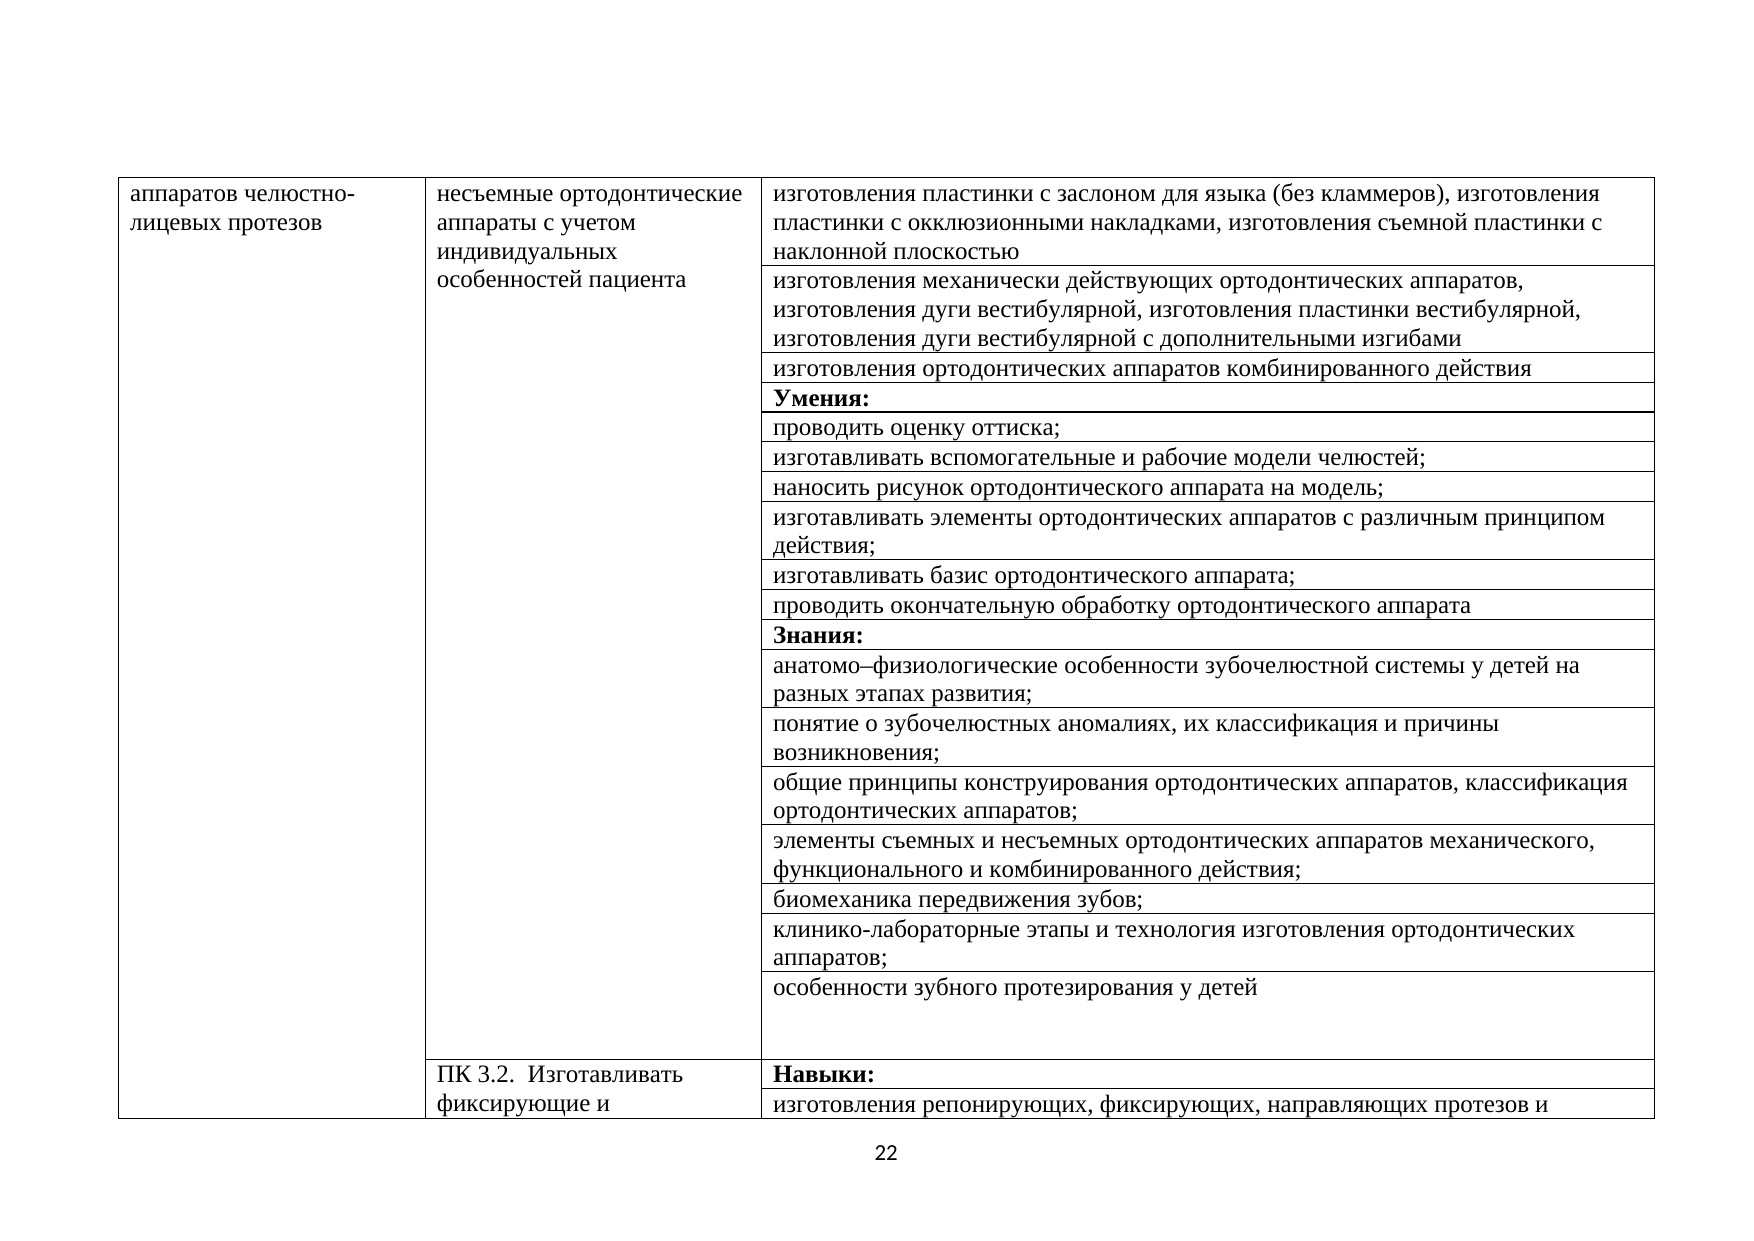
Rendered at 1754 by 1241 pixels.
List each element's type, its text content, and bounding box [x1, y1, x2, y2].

table_cell изготавливать базис ортодонтического аппарата; [762, 560, 1654, 589]
table_cell биомеханика передвижения зубов; [762, 884, 1654, 913]
table_cell проводить окончательную обработку ортодонтического аппарата [762, 590, 1654, 619]
table_cell наносить рисунок ортодонтического аппарата на модель; [762, 472, 1654, 501]
table_cell изготовления ортодонтических аппаратов комбинированного действия [762, 353, 1654, 382]
table_cell изготовления механически действующих ортодонтических аппаратов, изготовления дуги вестибулярной, изготовления пластинки вестибулярной, изготовления дуги вестибулярной с дополнительными изгибами [762, 266, 1654, 352]
table_cell клинико-лабораторные этапы и технология изготовления ортодонтических аппаратов; [762, 914, 1654, 971]
table_cell особенности зубного протезирования у детей [762, 972, 1654, 1058]
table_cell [762, 1089, 1654, 1118]
table_cell проводить оценку оттиска; [762, 413, 1654, 441]
table_cell понятие о зубочелюстных аномалиях, их классификация и причины возникновения; [762, 708, 1654, 766]
table_cell общие принципы конструирования ортодонтических аппаратов, классификация ортодонтических аппаратов; [762, 767, 1654, 824]
table_cell ПК 3.2. Изготавливать фиксирующие и репонирующие аппараты [426, 1060, 761, 1118]
table_cell анатомо–физиологические особенности зубочелюстной системы у детей на разных этапах развития; [762, 650, 1654, 707]
table_cell изготавливать вспомогательные и рабочие модели челюстей; [762, 442, 1654, 471]
table_cell элементы съемных и несъемных ортодонтических аппаратов механического, функционального и комбинированного действия; [762, 825, 1654, 883]
table_cell изготавливать элементы ортодонтических аппаратов с различным принципом действия; [762, 502, 1654, 559]
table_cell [762, 178, 1654, 264]
table_cell Умения: [762, 383, 1654, 411]
table_cell Знания: [762, 620, 1654, 649]
table_cell Навыки: [762, 1060, 1654, 1088]
